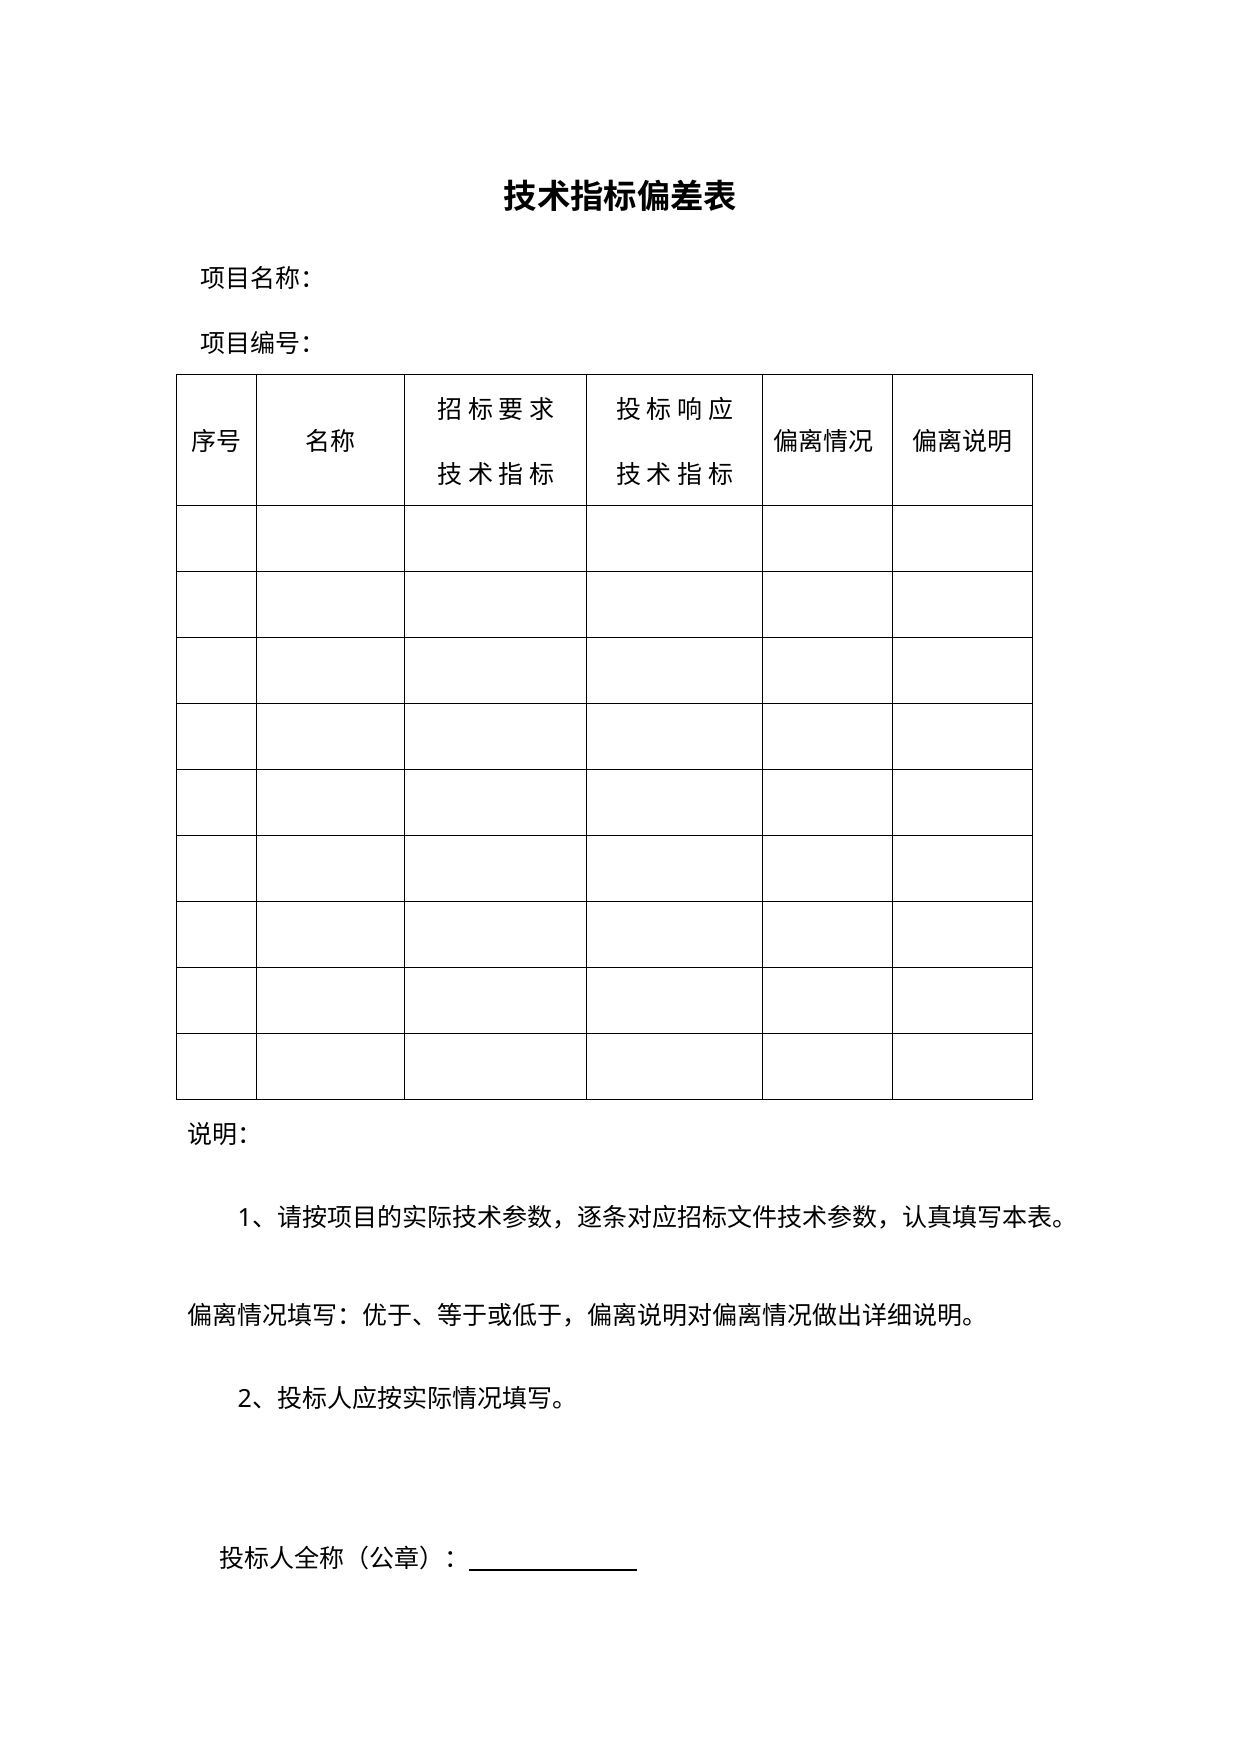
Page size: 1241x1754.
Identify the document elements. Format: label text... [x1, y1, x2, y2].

table_cell [893, 1034, 1032, 1099]
text 2、投标人应按实际情况填写。 [187, 1364, 1053, 1429]
table_cell [893, 704, 1032, 769]
table_cell [405, 506, 586, 571]
table_cell [763, 638, 892, 703]
table_cell [405, 704, 586, 769]
table_cell [177, 968, 256, 1033]
table_cell [177, 770, 256, 835]
table_header 偏离说明 [893, 375, 1032, 505]
table_cell [177, 1034, 256, 1099]
table_cell [893, 506, 1032, 571]
text 项目名称： [187, 244, 1053, 309]
table_cell [763, 902, 892, 967]
table_cell [763, 572, 892, 637]
table_cell [893, 572, 1032, 637]
table_cell [763, 1034, 892, 1099]
table_cell [257, 572, 404, 637]
table_cell [405, 638, 586, 703]
table_cell [405, 902, 586, 967]
table_cell [587, 572, 762, 637]
table_cell [587, 968, 762, 1033]
table_cell [257, 704, 404, 769]
table_header 序号 [177, 375, 256, 505]
table_cell [587, 836, 762, 901]
table_cell [893, 770, 1032, 835]
table_cell [587, 704, 762, 769]
table_cell [587, 638, 762, 703]
text 技术指标偏差表 [187, 162, 1053, 227]
table_cell [177, 836, 256, 901]
table_cell [257, 902, 404, 967]
text 投标人全称（公章）： [187, 1524, 1053, 1589]
table_cell [405, 836, 586, 901]
table_cell [763, 836, 892, 901]
table_cell [763, 704, 892, 769]
table_cell [257, 638, 404, 703]
table_cell [893, 638, 1032, 703]
table_cell [177, 572, 256, 637]
table_cell [177, 704, 256, 769]
table_cell [177, 902, 256, 967]
table_cell [405, 968, 586, 1033]
table_cell [257, 770, 404, 835]
table_cell [587, 1034, 762, 1099]
table_header 招 标 要 求 技 术 指 标 [405, 375, 586, 505]
table_cell [257, 968, 404, 1033]
table_cell [893, 836, 1032, 901]
table_cell [257, 1034, 404, 1099]
table_cell [893, 968, 1032, 1033]
table_cell [587, 902, 762, 967]
table_cell [763, 770, 892, 835]
table_header 投 标 响 应 技 术 指 标 [587, 375, 762, 505]
table_cell [405, 770, 586, 835]
table_cell [893, 902, 1032, 967]
table_cell [177, 638, 256, 703]
table_cell [587, 506, 762, 571]
table_cell [587, 770, 762, 835]
table_cell [257, 836, 404, 901]
text 项目编号： [187, 309, 1053, 374]
text 说明： [187, 1100, 1053, 1165]
table_cell [257, 506, 404, 571]
table_cell [763, 968, 892, 1033]
table_cell [405, 1034, 586, 1099]
table_header 偏离情况 [763, 375, 892, 505]
table_cell [763, 506, 892, 571]
table_cell [177, 506, 256, 571]
text 1、请按项目的实际技术参数，逐条对应招标文件技术参数，认真填写本表。偏离情况填写：优于、等于或低于，偏离说明对偏离情况做出详细说明。 [187, 1183, 1053, 1346]
table_header 名称 [257, 375, 404, 505]
table_cell [405, 572, 586, 637]
